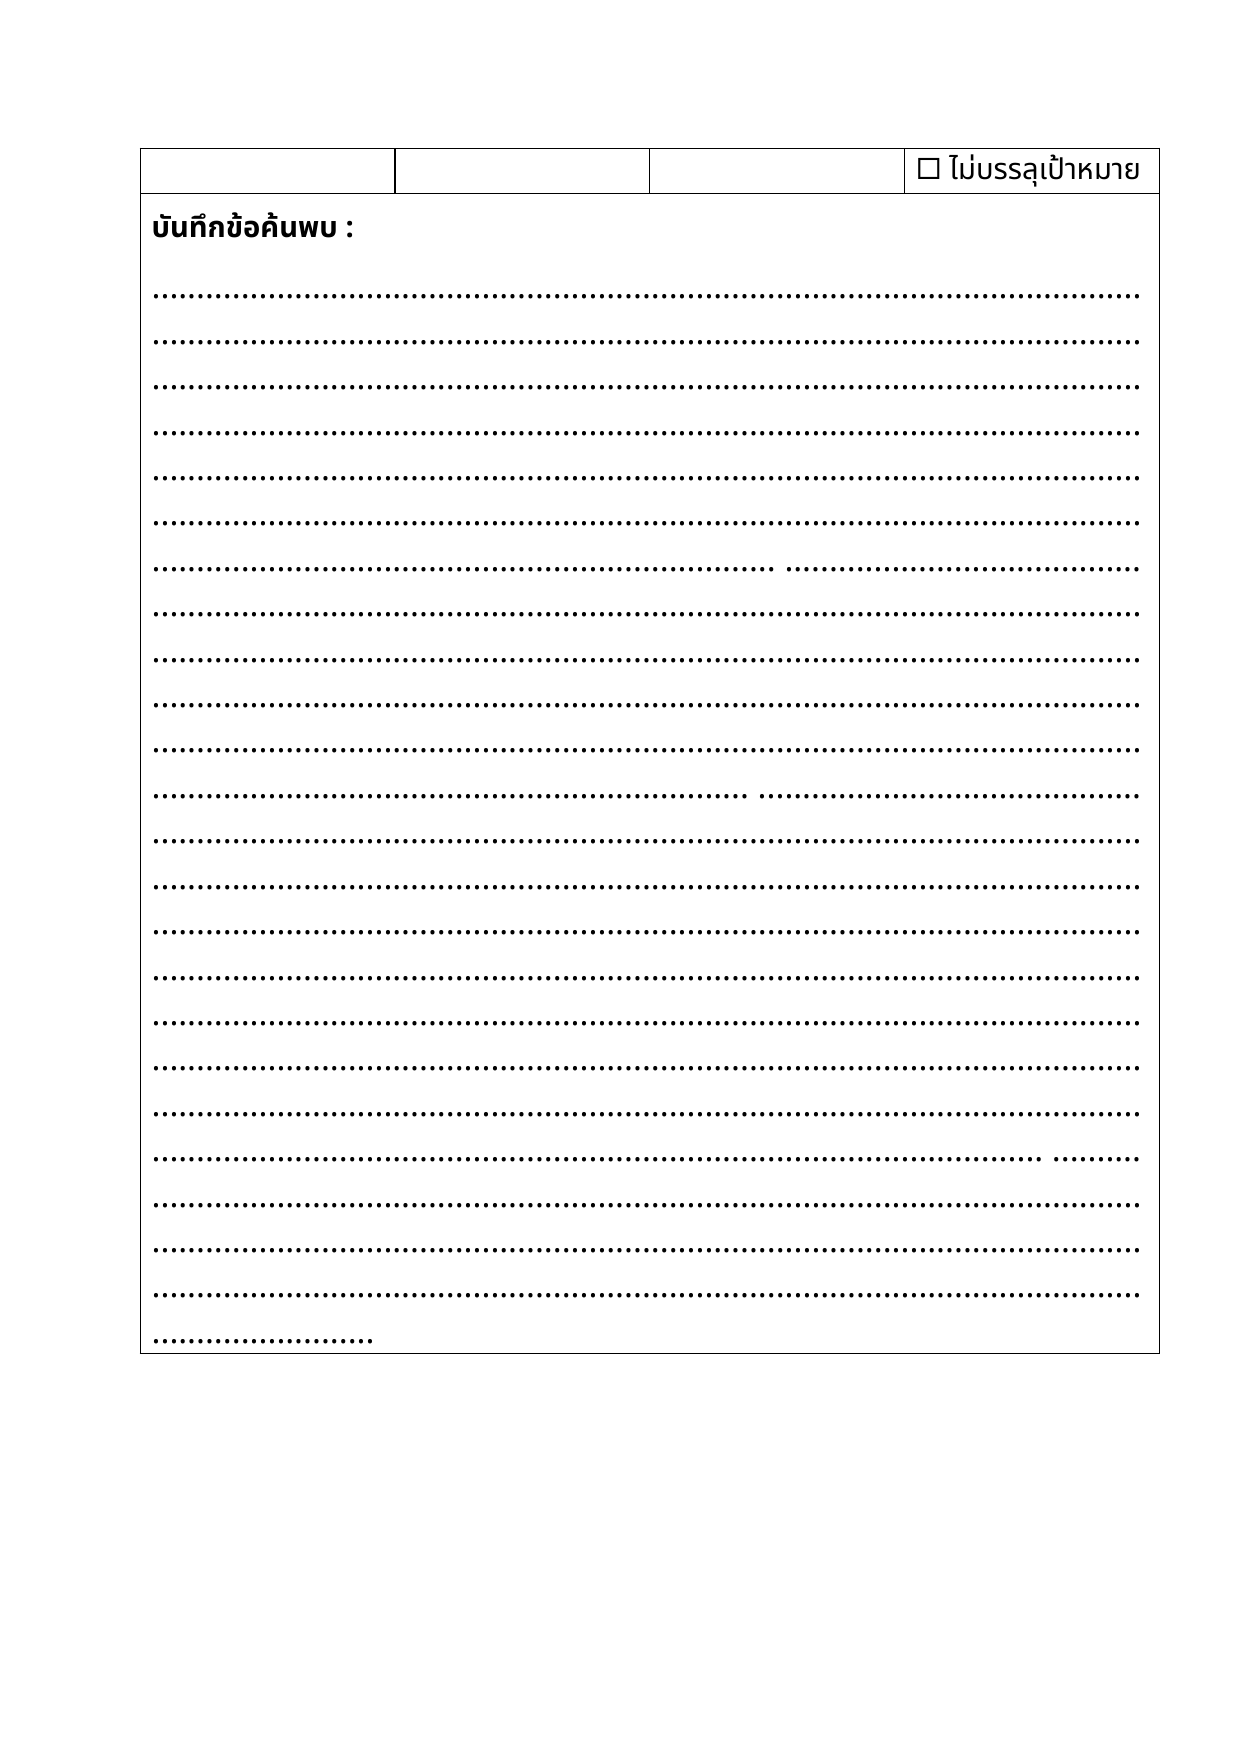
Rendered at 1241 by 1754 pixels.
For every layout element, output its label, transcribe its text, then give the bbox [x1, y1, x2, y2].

table_cell [141, 149, 394, 193]
table_cell บันทึกข้อค้นพบ : ................................................................................................................................................................................................................................................................................................................................................................................................................................................................................................................................................................................................................................................................................................................................................................ ....................................................................................................................................................................................................................................................................................................................................................................................................................................................................................................................................................................... ........................................................................................................................................................................................................................................................................................................................................................................................................................................................................................................................................................................................................................................................................................................................................................................................................................................................................................................................................................ ................................................................................................................................................................................................................................................................................................................................................................................ [141, 194, 1159, 1353]
table_cell [396, 149, 649, 193]
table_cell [905, 149, 1159, 193]
table_cell [650, 149, 904, 193]
